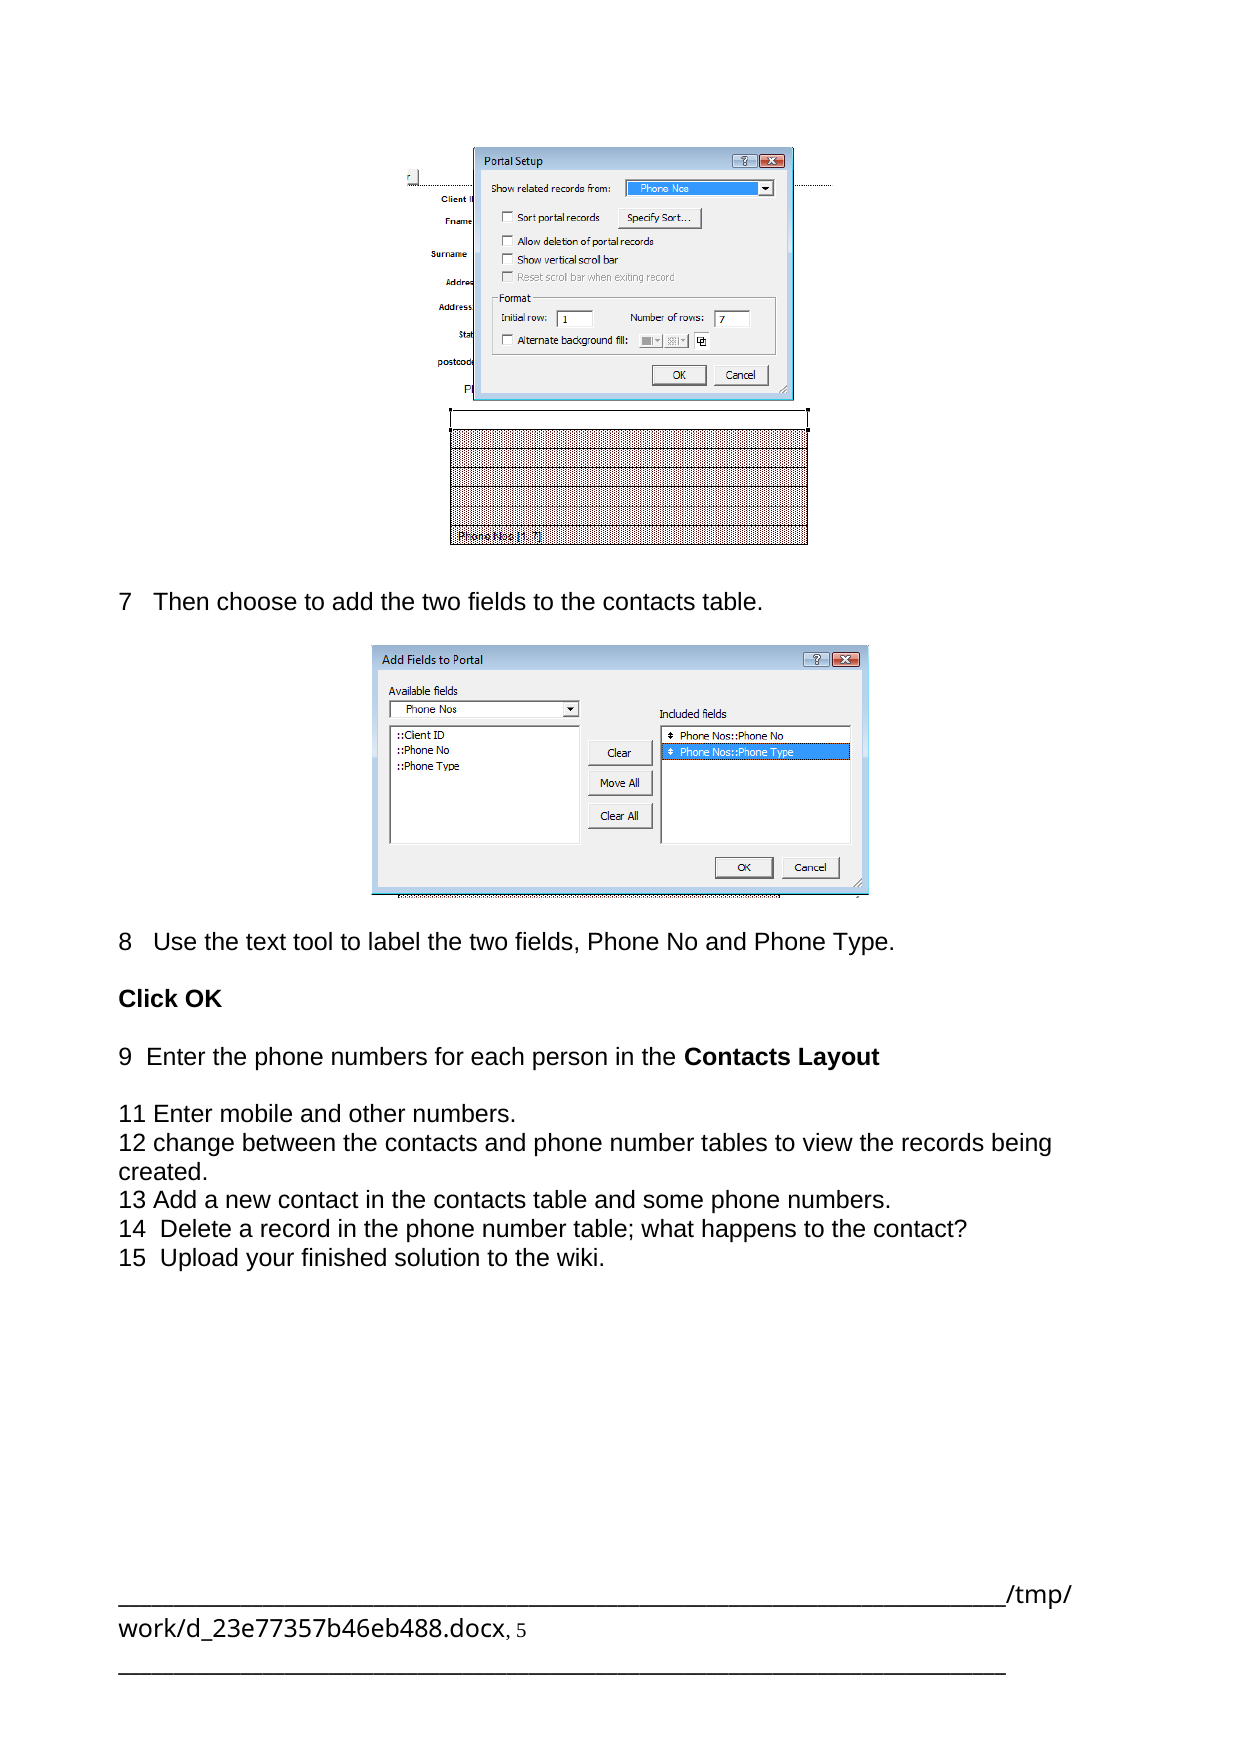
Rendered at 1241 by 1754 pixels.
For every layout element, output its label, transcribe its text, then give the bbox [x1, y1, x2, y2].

text 7 Then choose to add the two fields to the contacts table. [118, 587, 1122, 616]
text 13 Add a new contact in the contacts table and some phone numbers. [118, 1186, 1122, 1214]
text 15 Upload your finished solution to the wiki. [118, 1243, 1122, 1272]
text 8 Use the text tool to label the two fields, Phone No and Phone Type. [118, 927, 1122, 956]
text 9 Enter the phone numbers for each person in the Contacts Layout [118, 1042, 1122, 1071]
text 11 Enter mobile and other numbers. [118, 1099, 1122, 1128]
text Click OK [118, 984, 1122, 1013]
text 14 Delete a record in the phone number table; what happens to the contact? [118, 1214, 1122, 1243]
text 12 change between the contacts and phone number tables to view the records being created. [118, 1128, 1122, 1186]
